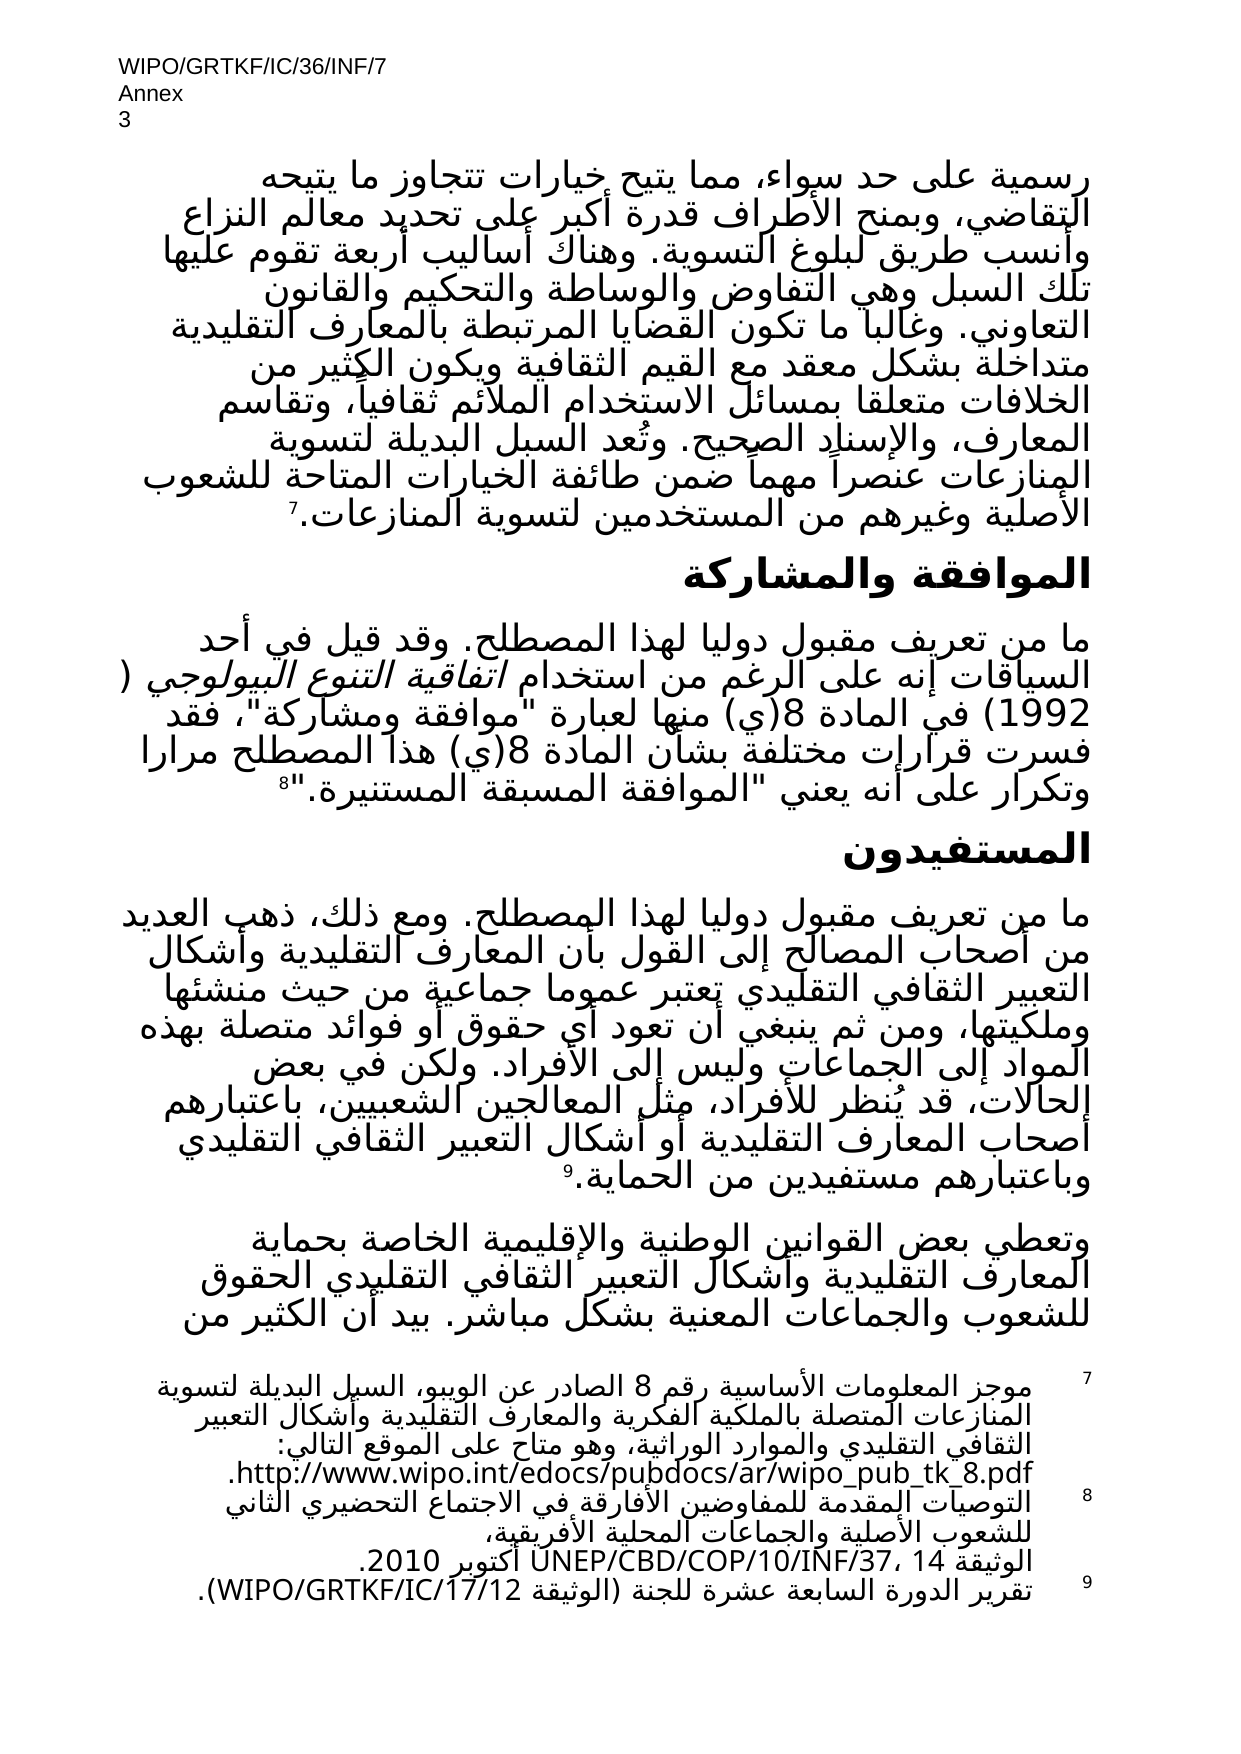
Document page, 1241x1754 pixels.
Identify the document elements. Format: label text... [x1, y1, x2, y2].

text المستفيدون [118, 833, 1092, 871]
text ما من تعريف مقبول دوليا لهذا المصطلح. ومع ذلك، ذهب العديد من أصحاب المصالح إلى القول بأن المعارف التقليدية وأشكال التعبير الثقافي التقليدي تعتبر عموما جماعية من حيث منشئها وملكيتها، ومن ثم ينبغي أن تعود أي حقوق أو فوائد متصلة بهذه المواد إلى الجماعات وليس إلى الأفراد. ولكن في بعض الحالات، قد يُنظر للأفراد، مثل المعالجين الشعبيين، باعتبارهم أصحاب المعارف التقليدية أو أشكال التعبير الثقافي التقليدي وباعتبارهم مستفيدين من الحماية. [118, 896, 1092, 1196]
text الموافقة والمشاركة [1025, 558, 1092, 596]
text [118, 1221, 1092, 1333]
text الموافقة والمشاركة [118, 558, 1067, 596]
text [118, 158, 1092, 533]
text ما من تعريف مقبول دوليا لهذا المصطلح. وقد قيل في أحد السياقات إنه على الرغم من استخدام اتفاقية التنوع البيولوجي (1992) في المادة 8(ي) منها لعبارة "موافقة ومشاركة"، فقد فسرت قرارات مختلفة بشأن المادة 8(ي) هذا المصطلح مرارا وتكرار على أنه يعني "الموافقة المسبقة المستنيرة." [118, 621, 1092, 808]
